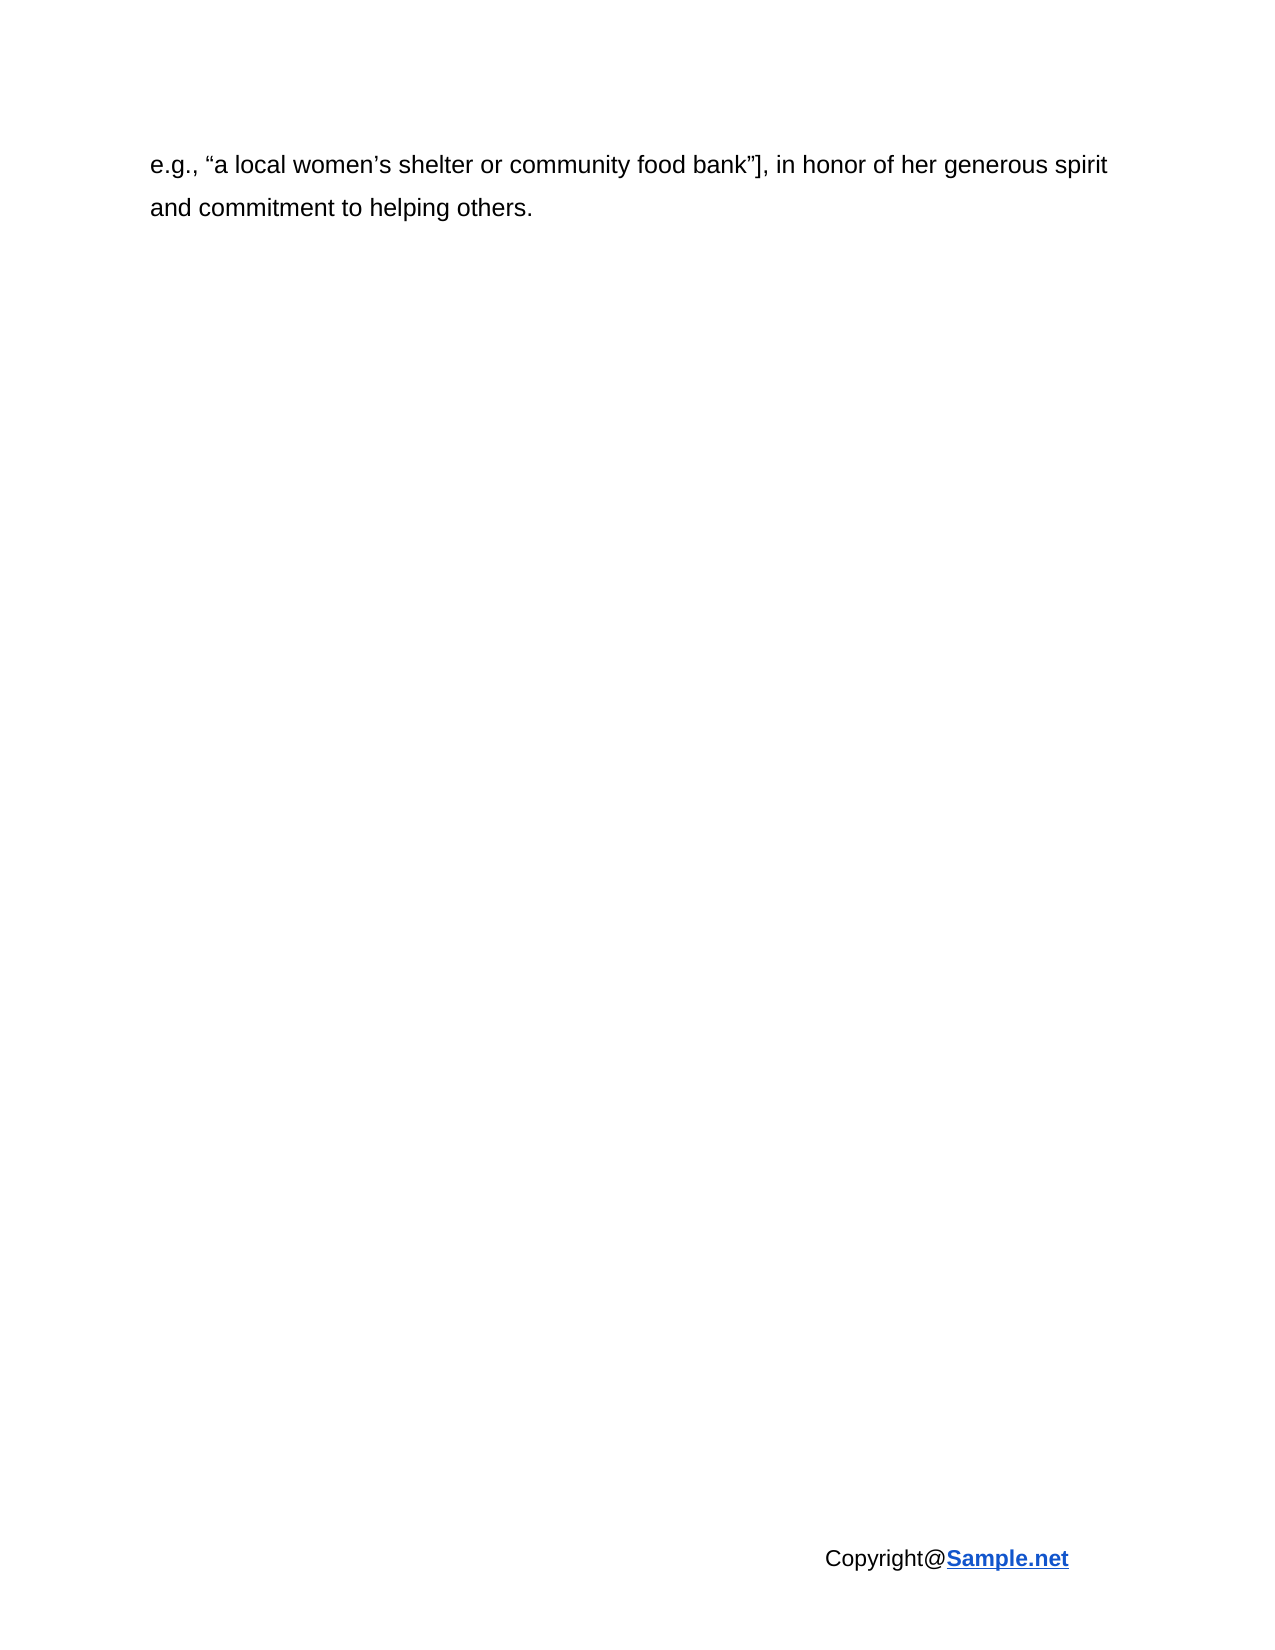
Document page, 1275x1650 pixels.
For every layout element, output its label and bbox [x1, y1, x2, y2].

text [150, 150, 1125, 222]
